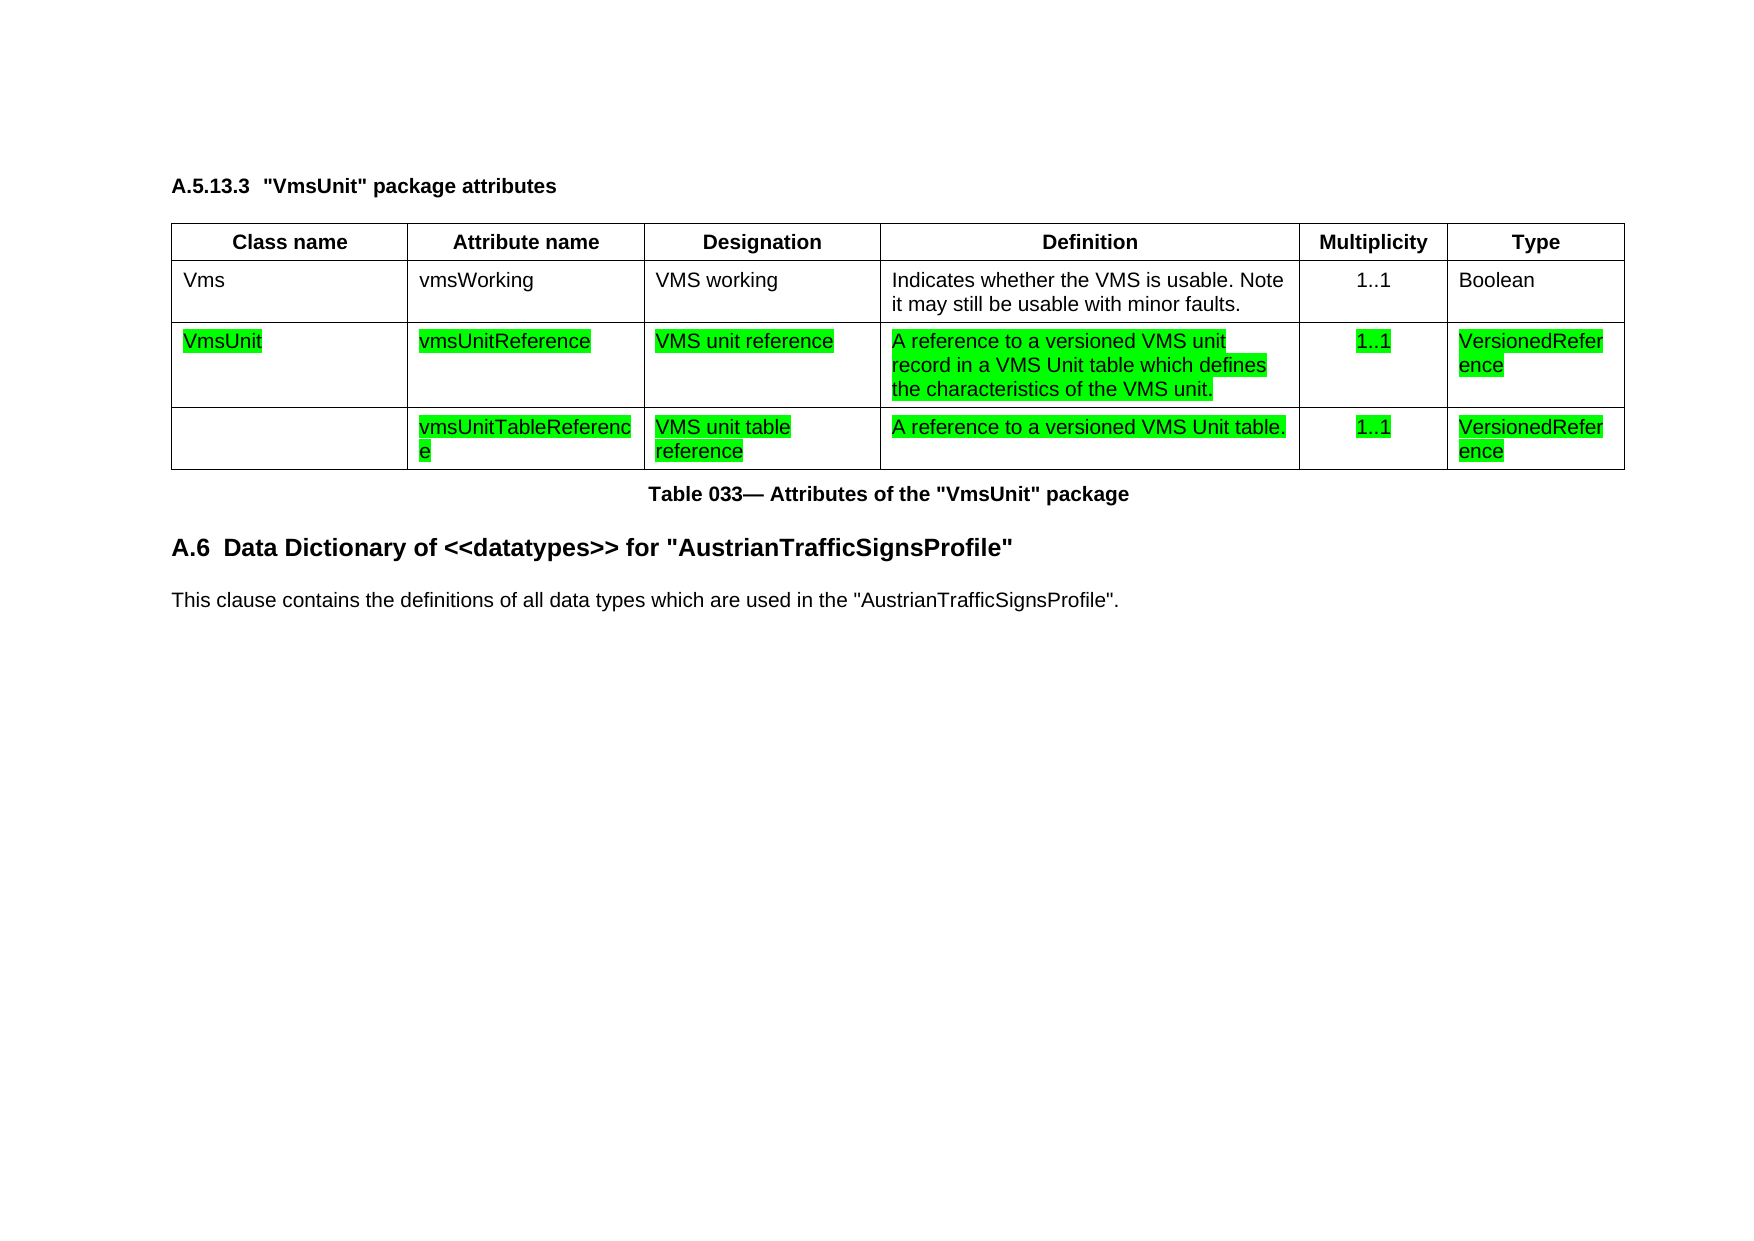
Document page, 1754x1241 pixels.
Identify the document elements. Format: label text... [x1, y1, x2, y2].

text "VmsUnit" package attributes [171, 174, 1606, 198]
table_cell 1..1 [1300, 408, 1447, 469]
table_cell Indicates whether the VMS is usable. Note it may still be usable with minor faults. [881, 261, 1299, 322]
table_cell vmsUnitTableReference [408, 408, 644, 469]
table_cell VersionedReference [1448, 408, 1624, 469]
table_cell vmsWorking [408, 261, 644, 322]
table_cell A reference to a versioned VMS unit record in a VMS Unit table which defines the characteristics of the VMS unit. [881, 323, 1299, 407]
table_cell 1..1 [1300, 323, 1447, 407]
table_header Attribute name [408, 224, 644, 260]
table_header Type [1448, 224, 1624, 260]
table_cell VMS working [645, 261, 880, 322]
text Data Dictionary of <<datatypes>> for "AustrianTrafficSignsProfile" [171, 534, 1606, 562]
table_cell VersionedReference [1448, 323, 1624, 407]
table_header Definition [881, 224, 1299, 260]
table_header Class name [172, 224, 407, 260]
table_cell vmsUnitReference [408, 323, 644, 407]
table_cell VmsUnit [172, 323, 407, 407]
table_cell VMS unit reference [645, 323, 880, 407]
table_cell 1..1 [1300, 261, 1447, 322]
table_header Designation [645, 224, 880, 260]
table_cell [172, 408, 407, 469]
table_cell VMS unit table reference [645, 408, 880, 469]
text This clause contains the definitions of all data types which are used in the "AustrianTrafficSignsProfile". [171, 587, 1606, 611]
table_cell A reference to a versioned VMS Unit table. [881, 408, 1299, 469]
table_cell Vms [172, 261, 407, 322]
title Table 33— Attributes of the "VmsUnit" package [171, 482, 1606, 506]
table_header Multiplicity [1300, 224, 1447, 260]
table_cell Boolean [1448, 261, 1624, 322]
